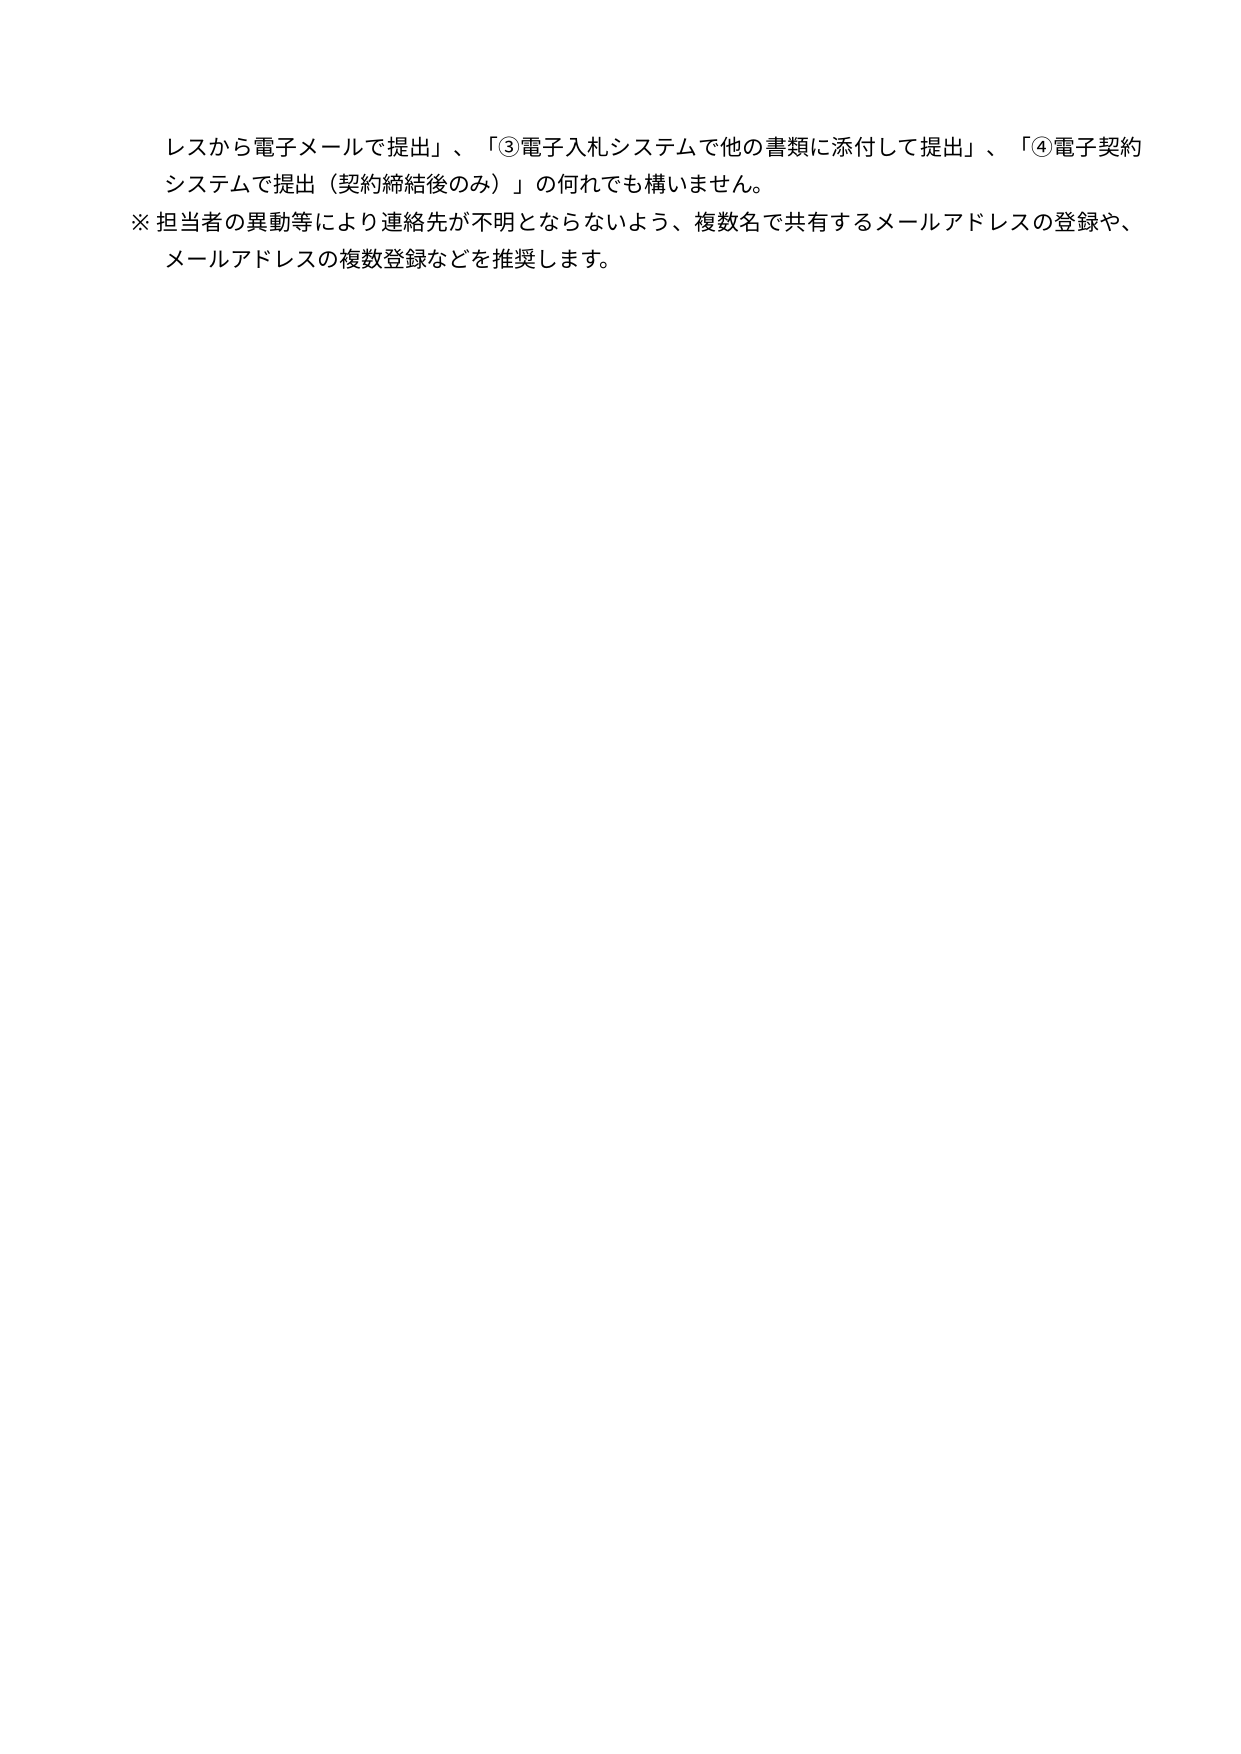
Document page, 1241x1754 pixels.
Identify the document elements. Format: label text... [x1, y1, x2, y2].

text ※ 担当者の異動等により連絡先が不明とならないよう、複数名で共有するメールアドレスの登録や、メールアドレスの複数登録などを推奨します。 [131, 202, 1144, 277]
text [131, 127, 1144, 202]
